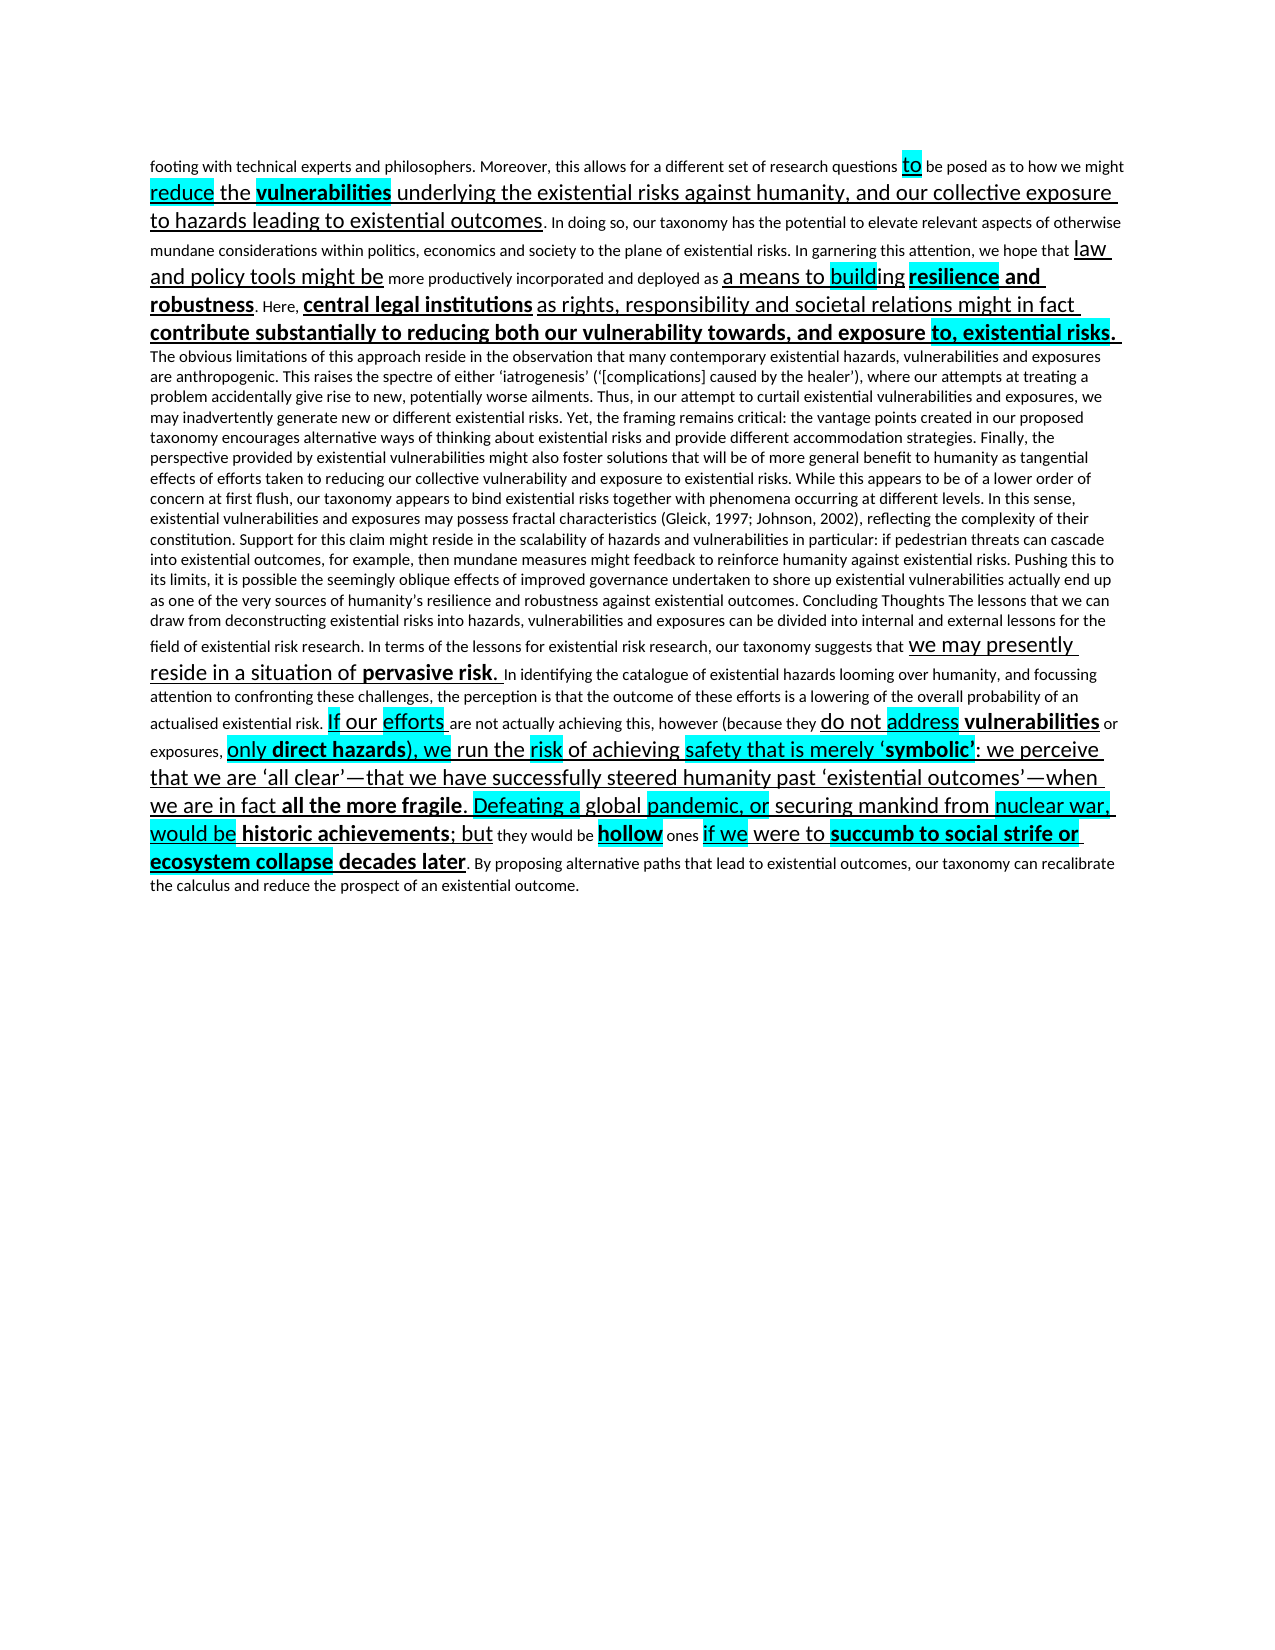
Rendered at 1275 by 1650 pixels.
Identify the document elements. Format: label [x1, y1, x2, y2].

text [150, 150, 1125, 895]
